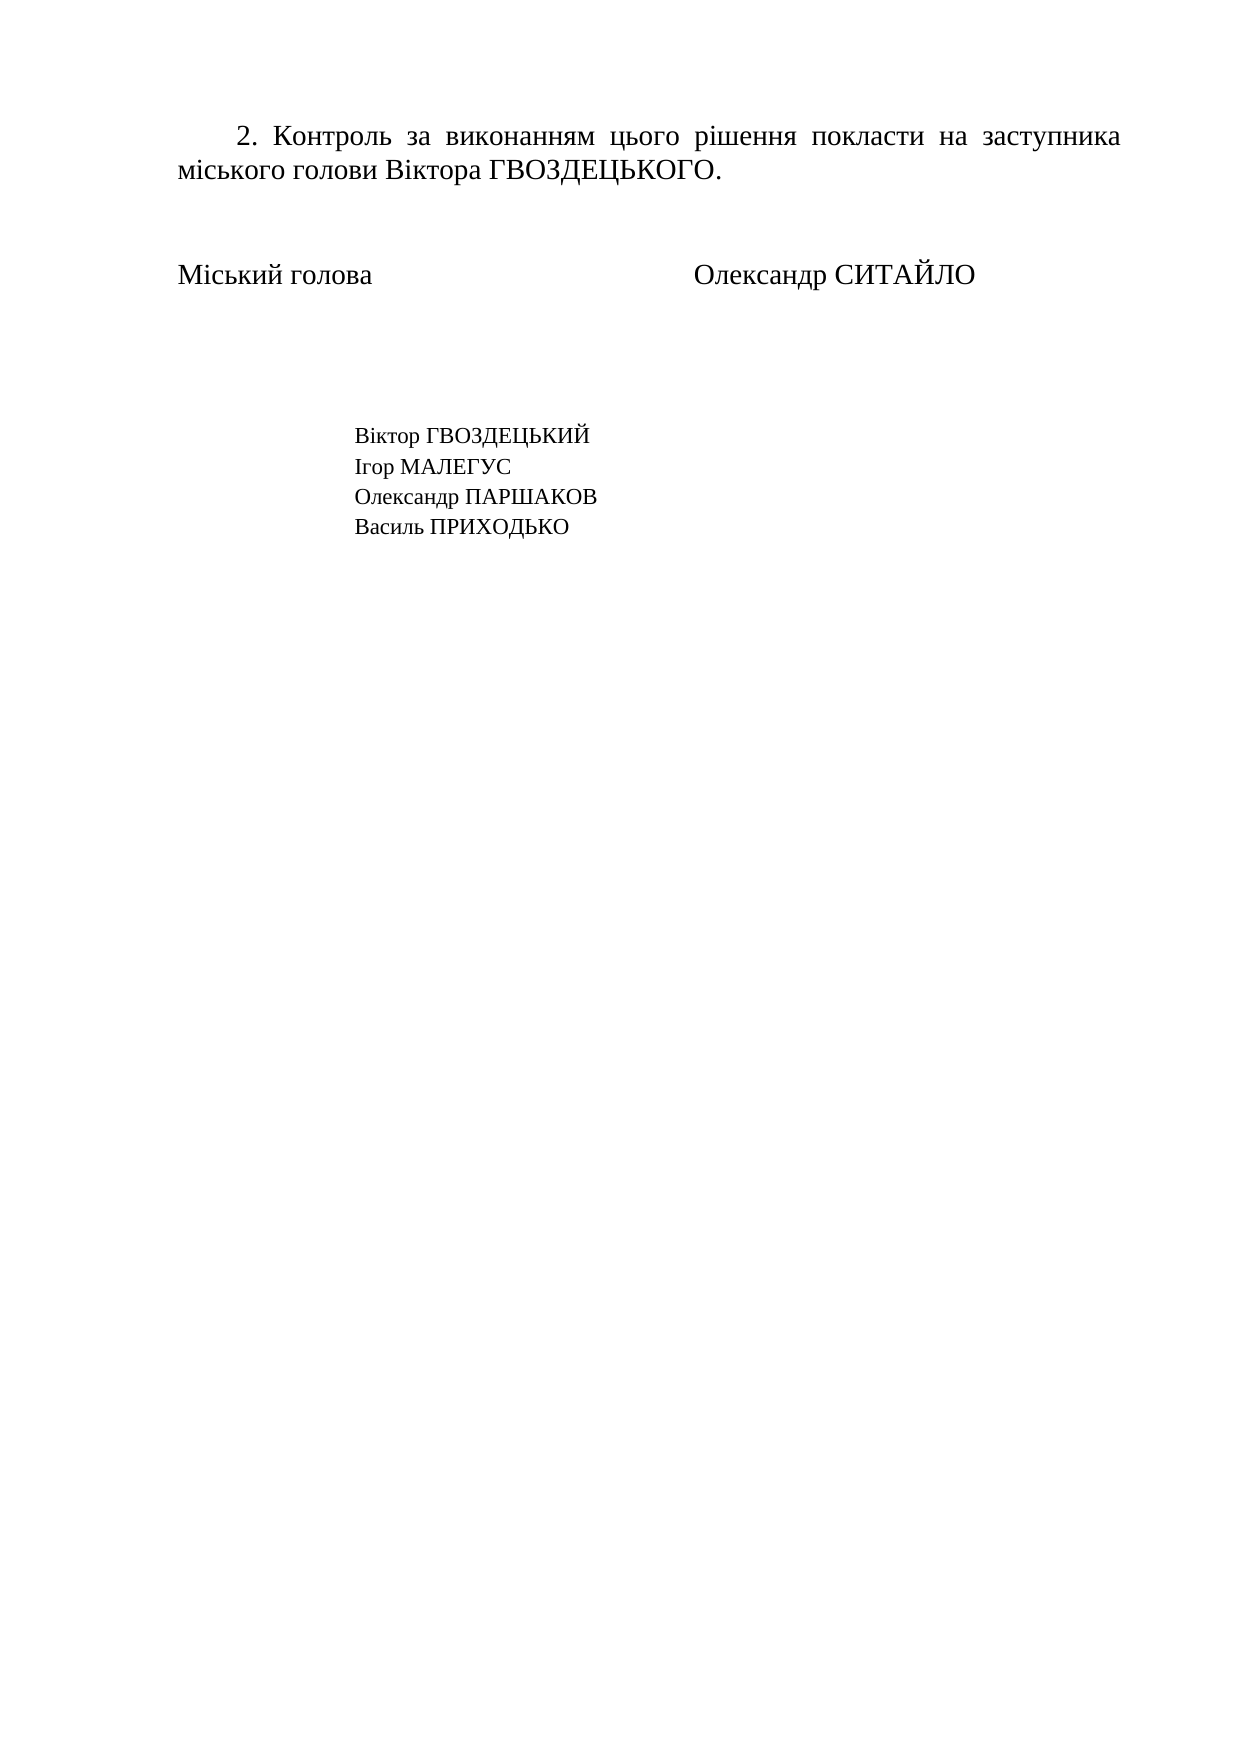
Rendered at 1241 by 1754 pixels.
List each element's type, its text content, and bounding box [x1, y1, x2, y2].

text 2. Контроль за виконанням цього рішення покласти на заступника міського голови Віктора ГВОЗДЕЦЬКОГО. [177, 118, 1122, 185]
text Василь ПРИХОДЬКО [354, 513, 1122, 539]
text Віктор ГВОЗДЕЦЬКИЙ [354, 422, 1122, 449]
text Ігор МАЛЕГУС [354, 453, 1122, 479]
text Міський голова Олександр СИТАЙЛО [177, 257, 1122, 291]
text Олександр ПАРШАКОВ [354, 483, 1122, 509]
